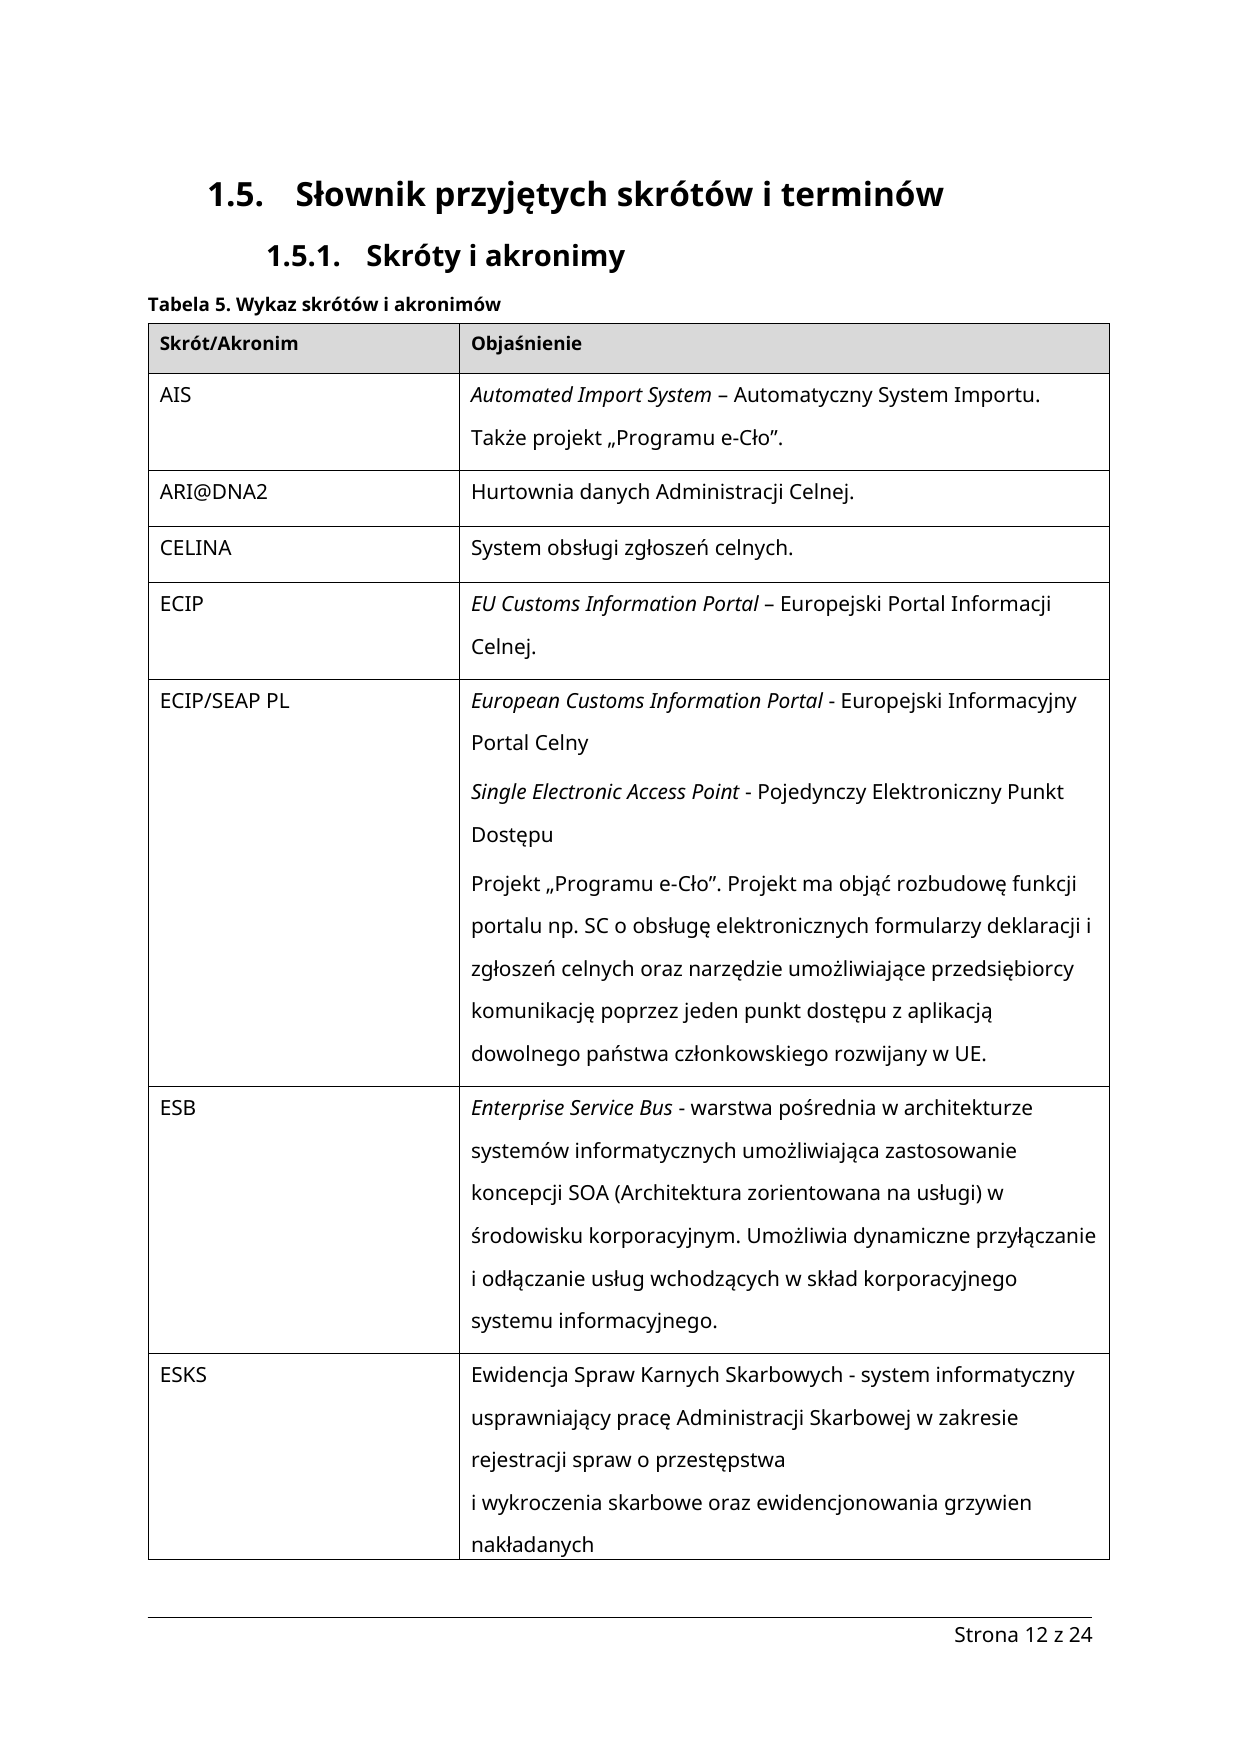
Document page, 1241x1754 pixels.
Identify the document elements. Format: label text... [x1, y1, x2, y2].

table_cell CELINA [149, 527, 459, 582]
table_cell ARI@DNA2 [149, 471, 459, 526]
table_cell System obsługi zgłoszeń celnych. [460, 527, 1109, 582]
table_cell ESB [149, 1087, 459, 1353]
table_header Objaśnienie [460, 324, 1109, 373]
table_cell Automated Import System – Automatyczny System Importu. Także projekt „Programu e-Cło”. [460, 374, 1109, 469]
table_cell AIS [149, 374, 459, 469]
subtitle Skróty i akronimy [266, 239, 1092, 273]
subtitle Słownik przyjętych skrótów i terminów [207, 173, 1092, 214]
table_cell Enterprise Service Bus - warstwa pośrednia w architekturze systemów informatycznych umożliwiająca zastosowanie koncepcji SOA (Architektura zorientowana na usługi) w środowisku korporacyjnym. Umożliwia dynamiczne przyłączanie i odłączanie usług wchodzących w skład korporacyjnego systemu informacyjnego. [460, 1087, 1109, 1353]
table_cell Hurtownia danych Administracji Celnej. [460, 471, 1109, 526]
table_cell EU Customs Information Portal – Europejski Portal Informacji Celnej. [460, 583, 1109, 679]
table_header Skrót/Akronim [149, 324, 459, 373]
table_cell ECIP [149, 583, 459, 679]
table_cell ECIP/SEAP PL [149, 680, 459, 1086]
table_cell European Customs Information Portal - Europejski Informacyjny Portal Celny Single Electronic Access Point - Pojedynczy Elektroniczny Punkt Dostępu Projekt „Programu e-Cło”. Projekt ma objąć rozbudowę funkcji portalu np. SC o obsługę elektronicznych formularzy deklaracji i zgłoszeń celnych oraz narzędzie umożliwiające przedsiębiorcy komunikację poprzez jeden punkt dostępu z aplikacją dowolnego państwa członkowskiego rozwijany w UE. [460, 680, 1109, 1086]
table_cell ESKS [149, 1354, 459, 1559]
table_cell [460, 1354, 1109, 1559]
